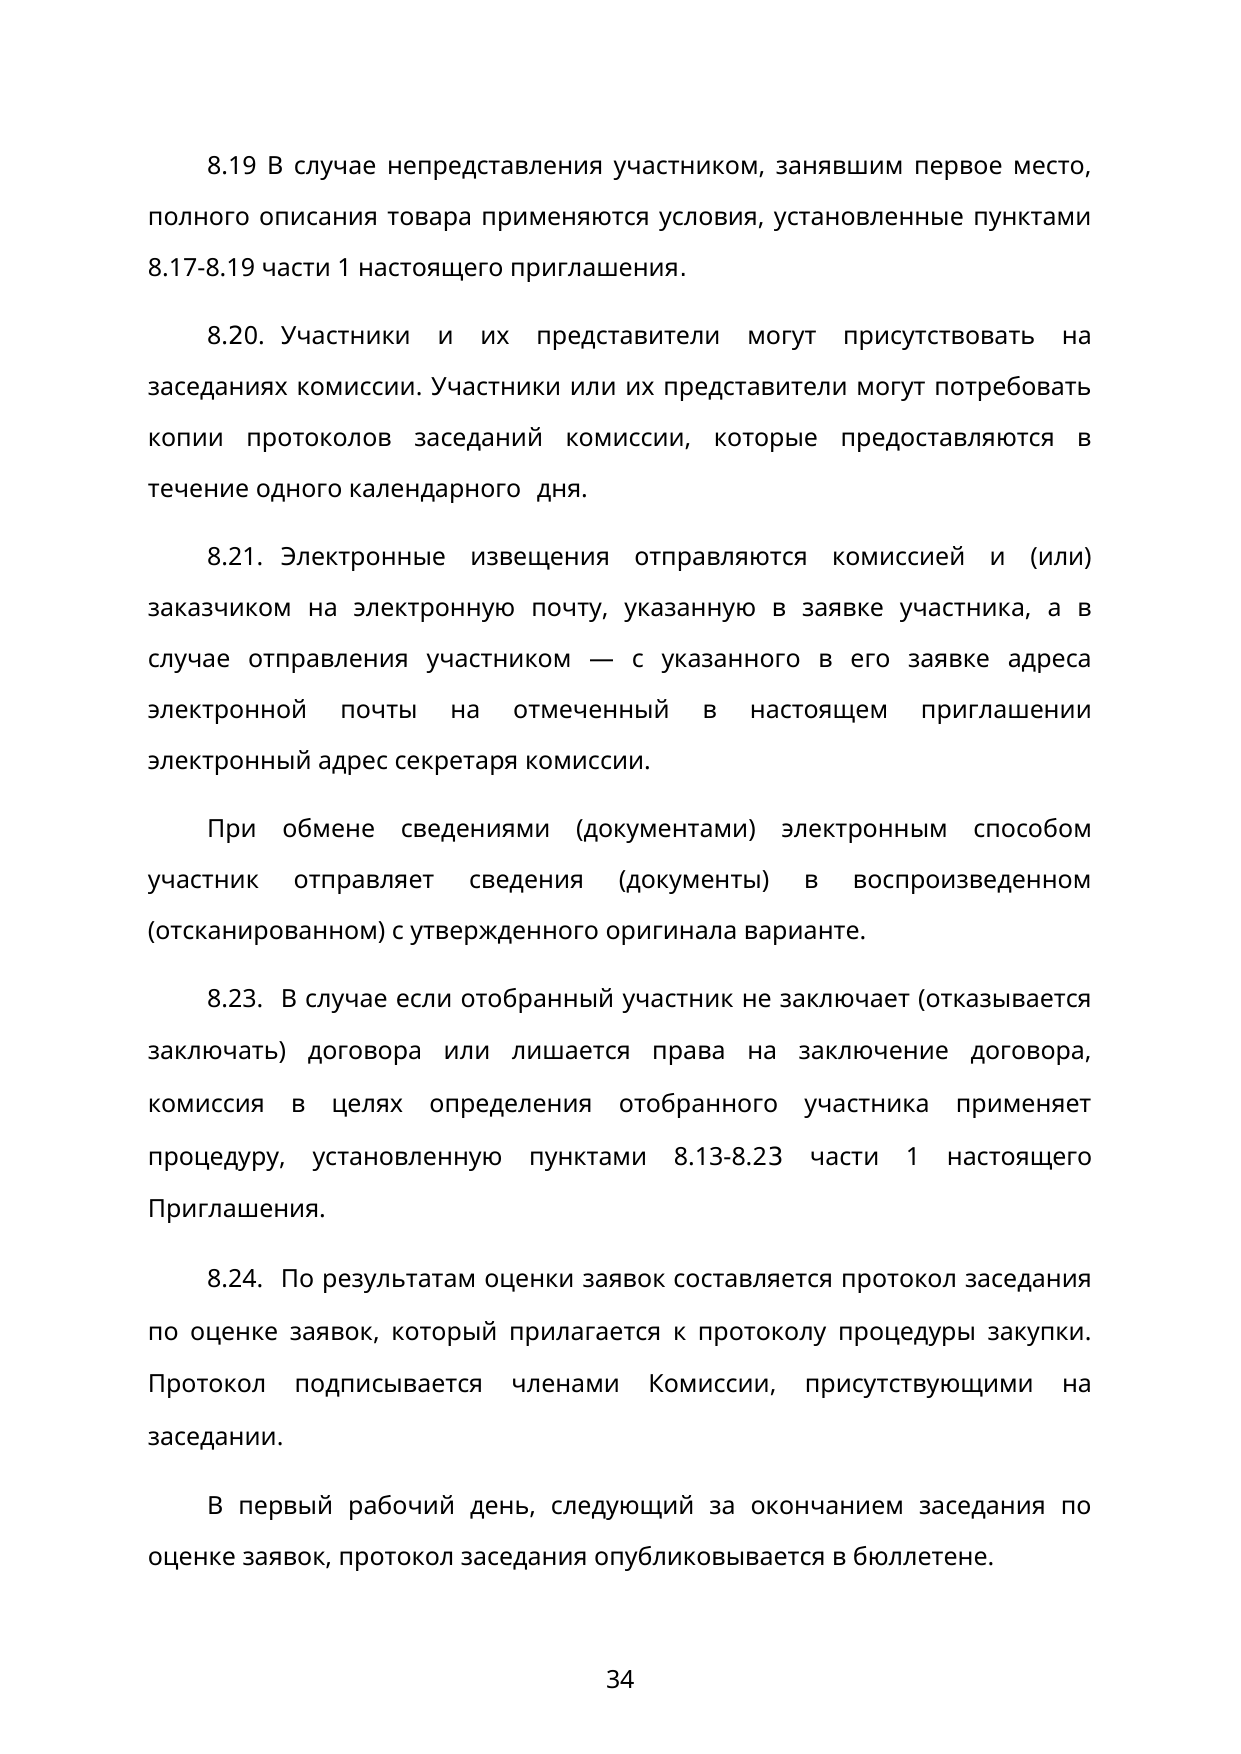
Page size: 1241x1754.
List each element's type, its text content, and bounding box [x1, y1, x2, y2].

text 8.21. Электронные извещения отправляются комиссией и (или) заказчиком на электронную почту, указанную в заявке участника, а в случае отправления участником — с указанного в его заявке адреса электронной почты на отмеченный в настоящем приглашении электронный адрес секретаря комиссии. [148, 539, 1092, 777]
text 8.20. Участники и их представители могут присутствовать на заседаниях комиссии. Участники или их представители могут потребовать копии протоколов заседаний комиссии, которые предоставляются в течение одного календарного дня. [148, 317, 1092, 505]
text В первый рабочий день, следующий за окончанием заседания по оценке заявок, протокол заседания опубликовывается в бюллетене. [148, 1488, 1092, 1573]
text При обмене сведениями (документами) электронным способом участник отправляет сведения (документы) в воспроизведенном (отсканированном) с утвержденного оригинала варианте. [148, 811, 1092, 947]
text 8.23. В случае если отобранный участник не заключает (отказывается заключать) договора или лишается права на заключение договора, комиссия в целях определения отобранного участника применяет процедуру, установленную пунктами 8.13-8.23 части 1 настоящего Приглашения. [148, 980, 1092, 1225]
text 8.19 В случае непредставления участником, занявшим первое место, полного описания товара применяются условия, установленные пунктами 8.17-8.19 части 1 настоящего приглашения. [148, 148, 1092, 284]
text 8.24. По результатам оценки заявок составляется протокол заседания по оценке заявок, который прилагается к протоколу процедуры закупки. Протокол подписывается членами Комиссии, присутствующими на заседании. [148, 1261, 1092, 1453]
